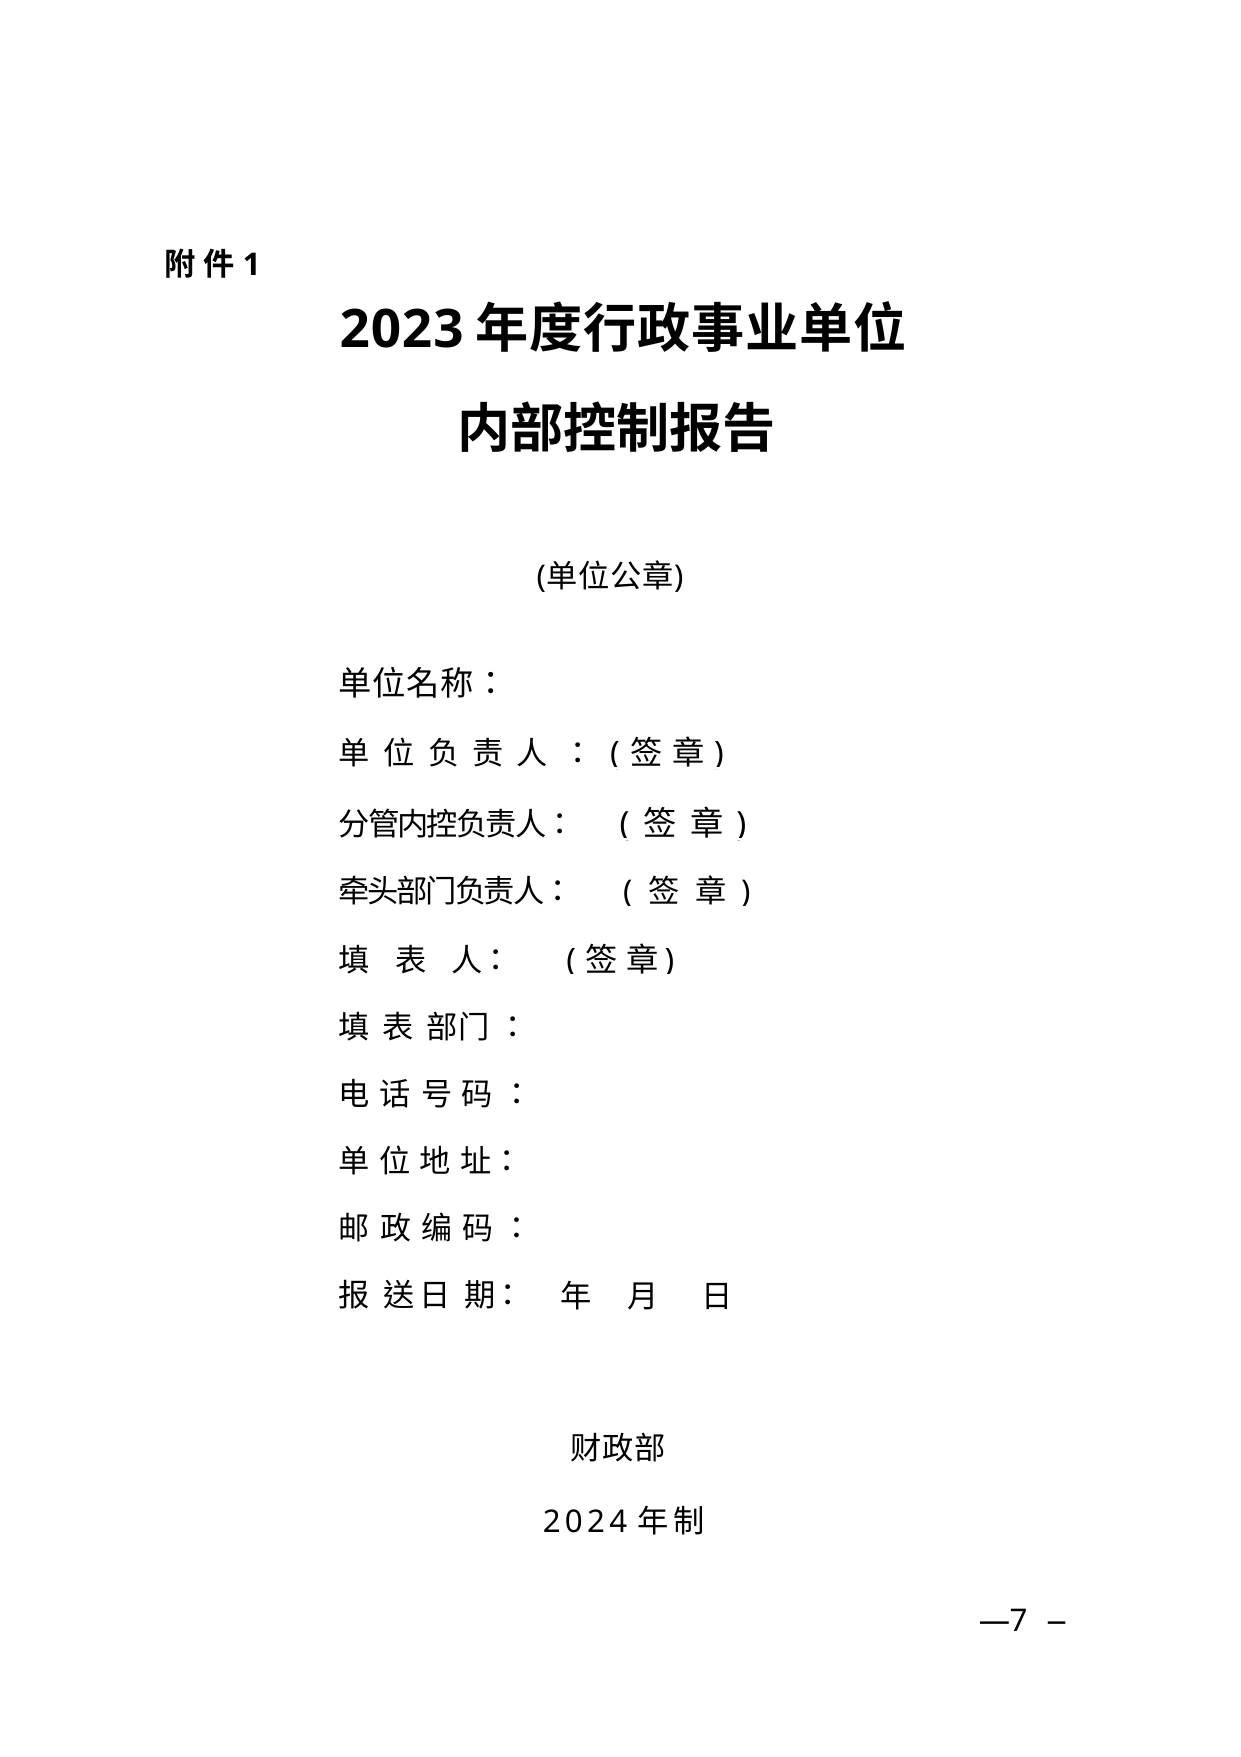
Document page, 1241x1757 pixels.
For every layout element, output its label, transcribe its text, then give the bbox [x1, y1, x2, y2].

text 2024年制 [543, 1501, 1067, 1541]
text 附 件 1 [164, 244, 1067, 284]
text (单位公章) [536, 556, 1067, 595]
text 报 送 日 期： 年 月 日 [338, 1273, 1067, 1314]
text 内部控制报告 [457, 396, 1067, 461]
text 2023年度行政事业单位 [339, 309, 1067, 396]
text 单 位 名 称 ： 单 位 负 责 人 ： ( 签 章 ) 分管内控负责人： ( 签 章 ) 牵头部门负责人： ( 签 章 ) 填 表 人： ( 签 章 ) 填 表 部 门 ： 电 话 号 码 ： 单 位 地 址 ： 邮 政 编 码 ： [338, 659, 888, 1248]
text 财政部 [570, 1441, 1067, 1501]
